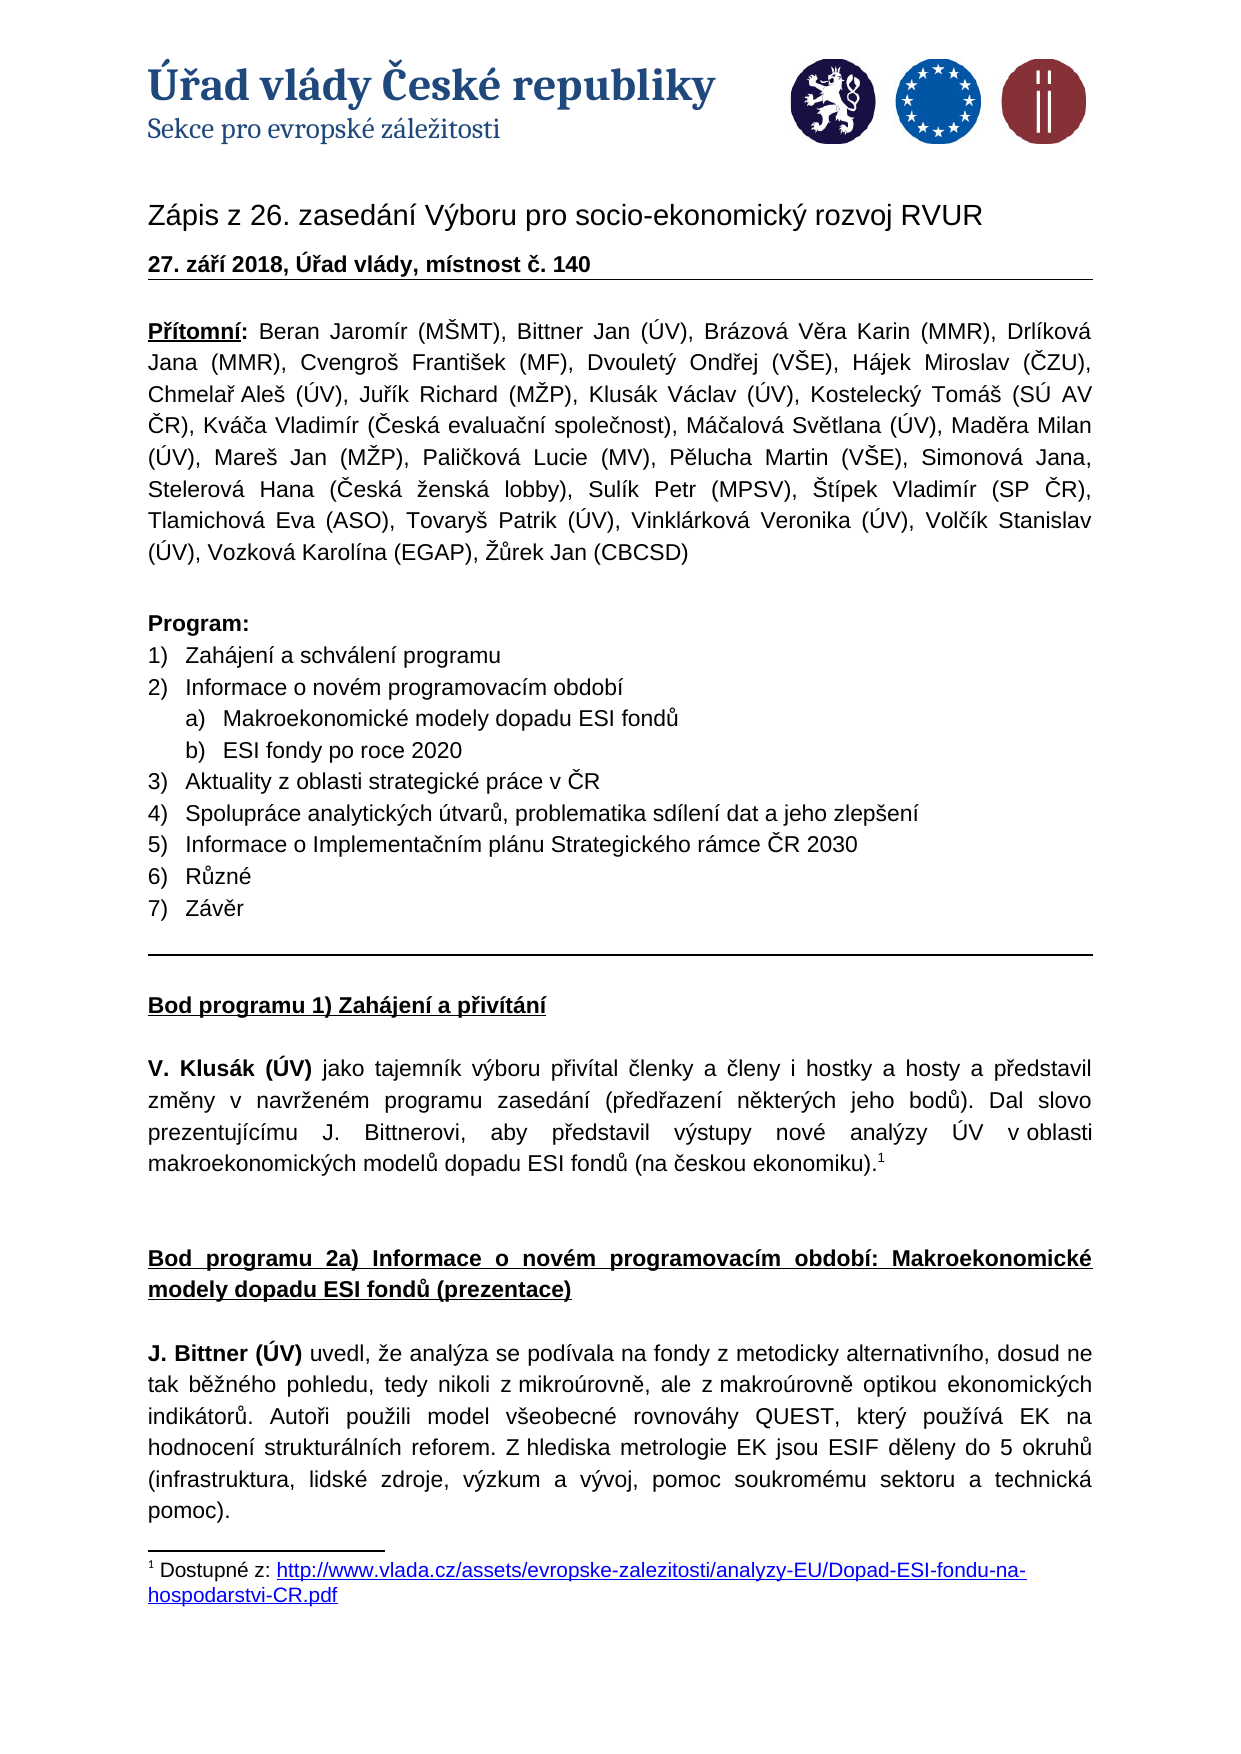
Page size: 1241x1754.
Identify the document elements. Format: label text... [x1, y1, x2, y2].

list ESI fondy po roce 2020 [185, 737, 1093, 763]
text 27. září 2018, Úřad vlády, místnost č. 140 [148, 251, 1093, 279]
list Zahájení a schválení programu [148, 642, 1093, 668]
list Informace o Implementačním plánu Strategického rámce ČR 2030 [148, 831, 1093, 858]
text Přítomní: Beran Jaromír (MŠMT), Bittner Jan (ÚV), Brázová Věra Karin (MMR), Drlíková Jana (MMR), Cvengroš František (MF), Dvouletý Ondřej (VŠE), Hájek Miroslav (ČZU), Chmelař Aleš (ÚV), Juřík Richard (MŽP), Klusák Václav (ÚV), Kostelecký Tomáš (SÚ AV ČR), Kváča Vladimír (Česká evaluační společnost), Máčalová Světlana (ÚV), Maděra Milan (ÚV), Mareš Jan (MŽP), Paličková Lucie (MV), Pělucha Martin (VŠE), Simonová Jana, Stelerová Hana (Česká ženská lobby), Sulík Petr (MPSV), Štípek Vladimír (SP ČR), Tlamichová Eva (ASO), Tovaryš Patrik (ÚV), Vinklárková Veronika (ÚV), Volčík Stanislav (ÚV), Vozková Karolína (EGAP), Žůrek Jan (CBCSD) [148, 318, 1093, 565]
text Bod programu 1) Zahájení a přivítání [148, 992, 1093, 1019]
list Spolupráce analytických útvarů, problematika sdílení dat a jeho zlepšení [148, 800, 1093, 826]
picture [790, 59, 1086, 144]
list Aktuality z oblasti strategické práce v ČR [148, 768, 1093, 794]
text Program: [148, 610, 1093, 637]
text Bod programu 2a) Informace o novém programovacím období: Makroekonomické modely dopadu ESI fondů (prezentace) [148, 1245, 1093, 1268]
text J. Bittner (ÚV) uvedl, že analýza se podívala na fondy z metodicky alternativního, dosud ne tak běžného pohledu, tedy nikoli z mikroúrovně, ale z makroúrovně optikou ekonomických indikátorů. Autoři použili model všeobecné rovnováhy QUEST, který používá EK na hodnocení strukturálních reforem. Z hlediska metrologie EK jsou ESIF děleny do 5 okruhů (infrastruktura, lidské zdroje, výzkum a vývoj, pomoc soukromému sektoru a technická pomoc). [148, 1339, 1093, 1524]
list Závěr [148, 894, 1093, 921]
list Různé [148, 863, 1093, 889]
text Zápis z 26. zasedání Výboru pro socio-ekonomický rozvoj RVUR [148, 198, 1093, 232]
text V. Klusák (ÚV) jako tajemník výboru přivítal členky a členy i hostky a hosty a představil změny v navrženém programu zasedání (předřazení některých jeho bodů). Dal slovo prezentujícímu J. Bittnerovi, aby představil výstupy nové analýzy ÚV v oblasti makroekonomických modelů dopadu ESI fondů (na českou ekonomiku). [148, 1055, 1093, 1176]
list Makroekonomické modely dopadu ESI fondů [185, 705, 1093, 731]
list Informace o novém programovacím období [148, 673, 1093, 700]
text Bod programu 2a) Informace o novém programovacím období: Makroekonomické modely dopadu ESI fondů (prezentace) [148, 1269, 1093, 1303]
